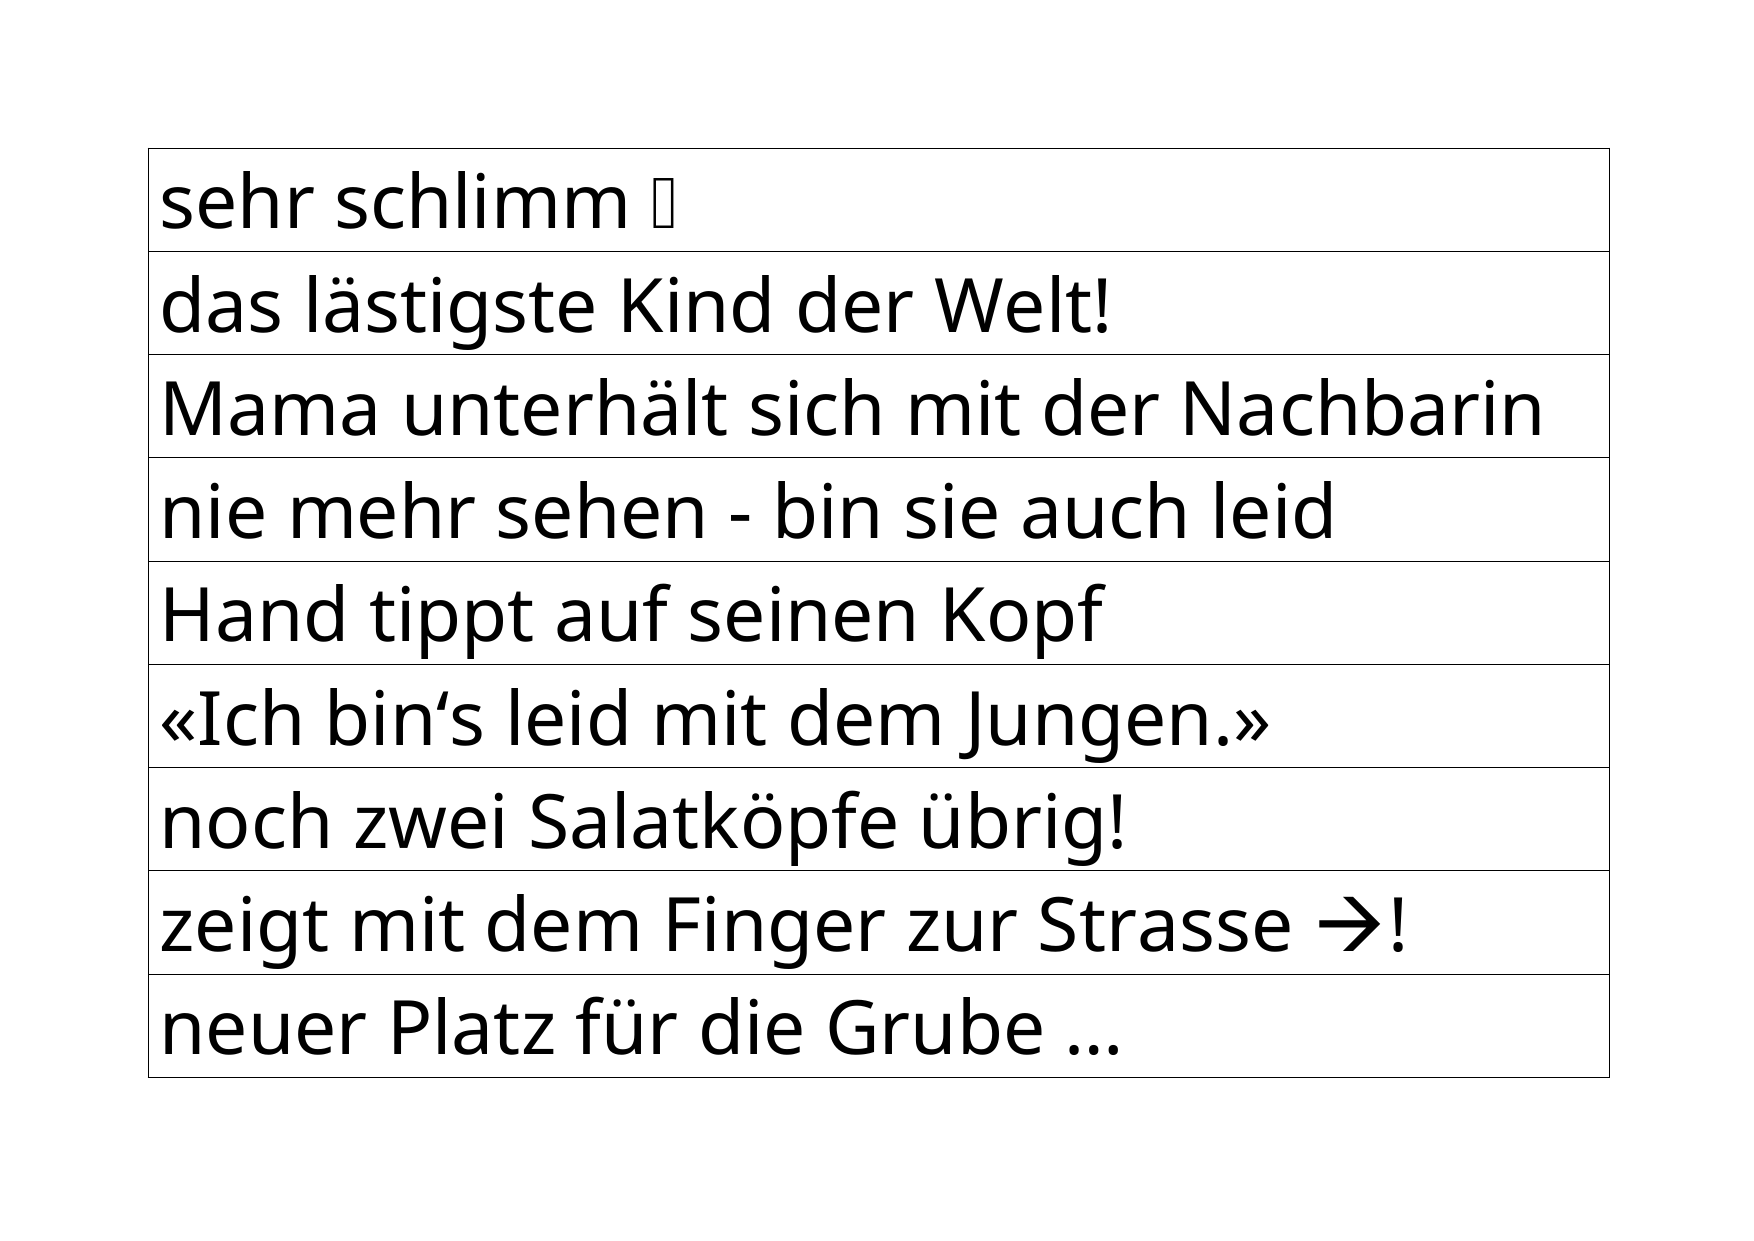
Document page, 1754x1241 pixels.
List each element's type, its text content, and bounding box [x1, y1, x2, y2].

table_cell noch zwei Salatköpfe übrig! [149, 768, 1609, 870]
table_cell Mama unterhält sich mit der Nachbarin [149, 355, 1609, 457]
table_cell zeigt mit dem Finger zur Strasse ! [149, 871, 1609, 973]
table_cell nie mehr sehen - bin sie auch leid [149, 458, 1609, 561]
table_cell das lästigste Kind der Welt! [149, 252, 1609, 354]
table_cell sehr schlimm [149, 149, 1609, 251]
table_cell Hand tippt auf seinen Kopf [149, 562, 1609, 664]
table_cell «Ich bin‘s leid mit dem Jungen.» [149, 665, 1609, 767]
table_cell neuer Platz für die Grube … [149, 975, 1609, 1077]
